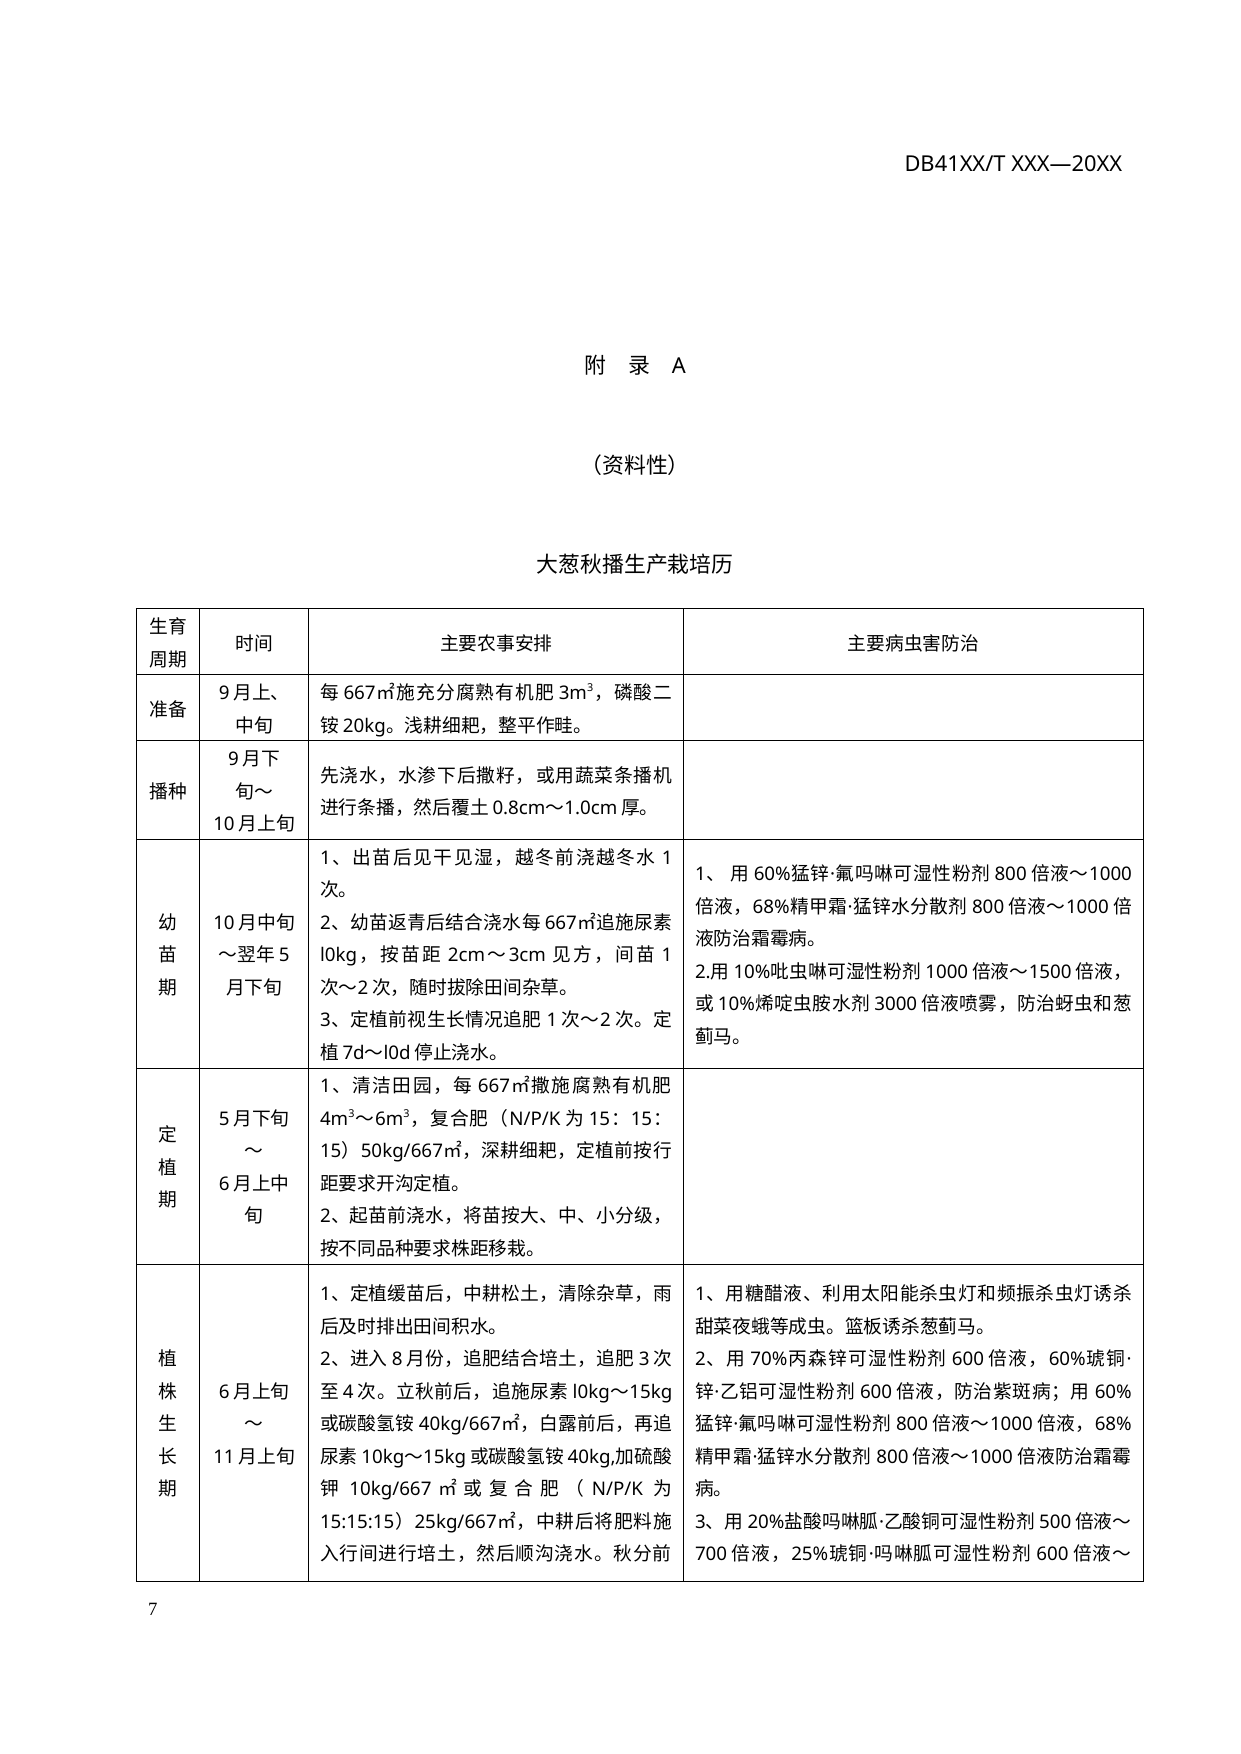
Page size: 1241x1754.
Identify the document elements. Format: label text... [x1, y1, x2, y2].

table_cell 每667㎡施充分腐熟有机肥3m3，磷酸二铵 20kg。浅耕细耙，整平作畦。 [309, 675, 683, 740]
table_cell 1、 用60%猛锌·氟吗啉可湿性粉剂800倍液～1000倍液，68%精甲霜·猛锌水分散剂800倍液～1000倍液防治霜霉病。 2.用10%吡虫啉可湿性粉剂1000倍液～1500倍液，或10%烯啶虫胺水剂3000倍液喷雾，防治蚜虫和葱蓟马。 [684, 840, 1143, 1067]
list （资料性） [148, 447, 1122, 480]
table_cell [684, 1069, 1143, 1263]
table_cell 10月中旬 ～翌年5月下旬 [200, 840, 308, 1067]
table_cell 9月上、 中旬 [200, 675, 308, 740]
table_cell 植 株 生 长 期 [137, 1265, 199, 1581]
table_cell 5月下旬 ～ 6月上中旬 [200, 1069, 308, 1263]
table_header 主要病虫害防治 [684, 609, 1143, 674]
table_cell 先浇水，水渗下后撒籽，或用蔬菜条播机进行条播，然后覆土0.8cm～1.0cm厚。 [309, 741, 683, 839]
table_cell [684, 675, 1143, 740]
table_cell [309, 1265, 683, 1581]
table_cell [684, 741, 1143, 839]
table_cell 1、清洁田园，每667㎡撒施腐熟有机肥4m3～6m3，复合肥（N/P/K为15：15：15）50kg/667㎡，深耕细耙，定植前按行距要求开沟定植。 2、起苗前浇水，将苗按大、中、小分级，按不同品种要求株距移栽。 [309, 1069, 683, 1263]
table_cell 播种 [137, 741, 199, 839]
table_cell 定 植 期 [137, 1069, 199, 1263]
table_cell 9月下旬～ 10月上旬 [200, 741, 308, 839]
list 大葱秋播生产栽培历 [148, 547, 1122, 579]
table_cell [684, 1265, 1143, 1581]
table_cell 幼 苗 期 [137, 840, 199, 1067]
table_cell 6月上旬 ～ 11月上旬 [200, 1265, 308, 1581]
table_header 时间 [200, 609, 308, 674]
table_cell 准备 [137, 675, 199, 740]
table_header 主要农事安排 [309, 609, 683, 674]
table_cell 1、出苗后见干见湿，越冬前浇越冬水1次。 2、幼苗返青后结合浇水每667㎡追施尿素l0kg，按苗距2cm～3cm见方，间苗1次～2次，随时拔除田间杂草。 3、定植前视生长情况追肥1次～2次。定植7d～l0d停止浇水。 [309, 840, 683, 1067]
table_header 生育周期 [137, 609, 199, 674]
